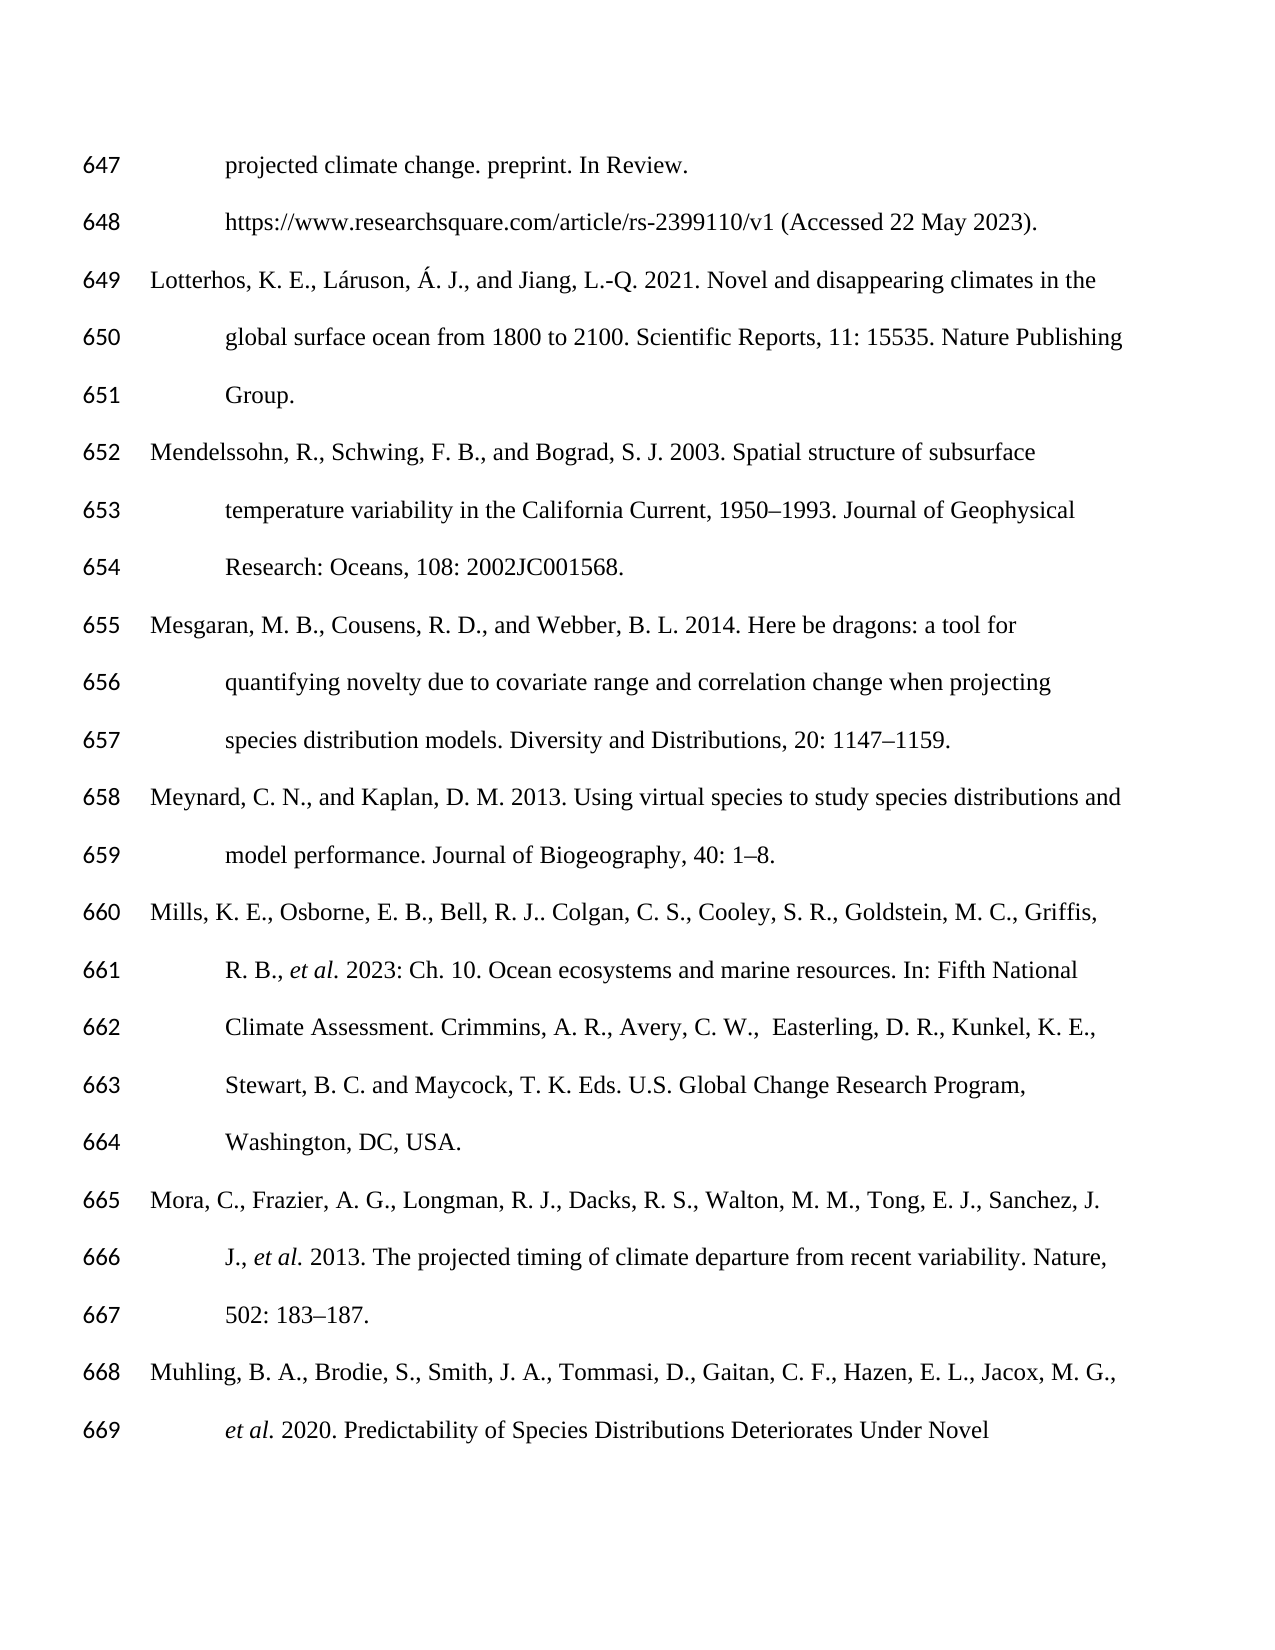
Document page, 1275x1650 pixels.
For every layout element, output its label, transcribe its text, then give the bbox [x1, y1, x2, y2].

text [150, 1357, 1125, 1444]
text Mora, C., Frazier, A. G., Longman, R. J., Dacks, R. S., Walton, M. M., Tong, E. J., Sanchez, J. J., et al. 2013. The projected timing of climate departure from recent variability. Nature, 502: 183–187. [150, 1185, 1125, 1329]
text Mills, K. E., Osborne, E. B., Bell, R. J.. Colgan, C. S., Cooley, S. R., Goldstein, M. C., Griffis, R. B., et al. 2023: Ch. 10. Ocean ecosystems and marine resources. In: Fifth National Climate Assessment. Crimmins, A. R., Avery, C. W., Easterling, D. R., Kunkel, K. E., Stewart, B. C. and Maycock, T. K. Eds. U.S. Global Change Research Program, Washington, DC, USA. [150, 897, 1125, 1156]
text Lotterhos, K. E., Láruson, Á. J., and Jiang, L.-Q. 2021. Novel and disappearing climates in the global surface ocean from 1800 to 2100. Scientific Reports, 11: 15535. Nature Publishing Group. [150, 265, 1125, 409]
text Meynard, C. N., and Kaplan, D. M. 2013. Using virtual species to study species distributions and model performance. Journal of Biogeography, 40: 1–8. [150, 782, 1125, 869]
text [150, 150, 1125, 236]
text Mendelssohn, R., Schwing, F. B., and Bograd, S. J. 2003. Spatial structure of subsurface temperature variability in the California Current, 1950–1993. Journal of Geophysical Research: Oceans, 108: 2002JC001568. [150, 437, 1125, 581]
text Mesgaran, M. B., Cousens, R. D., and Webber, B. L. 2014. Here be dragons: a tool for quantifying novelty due to covariate range and correlation change when projecting species distribution models. Diversity and Distributions, 20: 1147–1159. [150, 610, 1125, 754]
